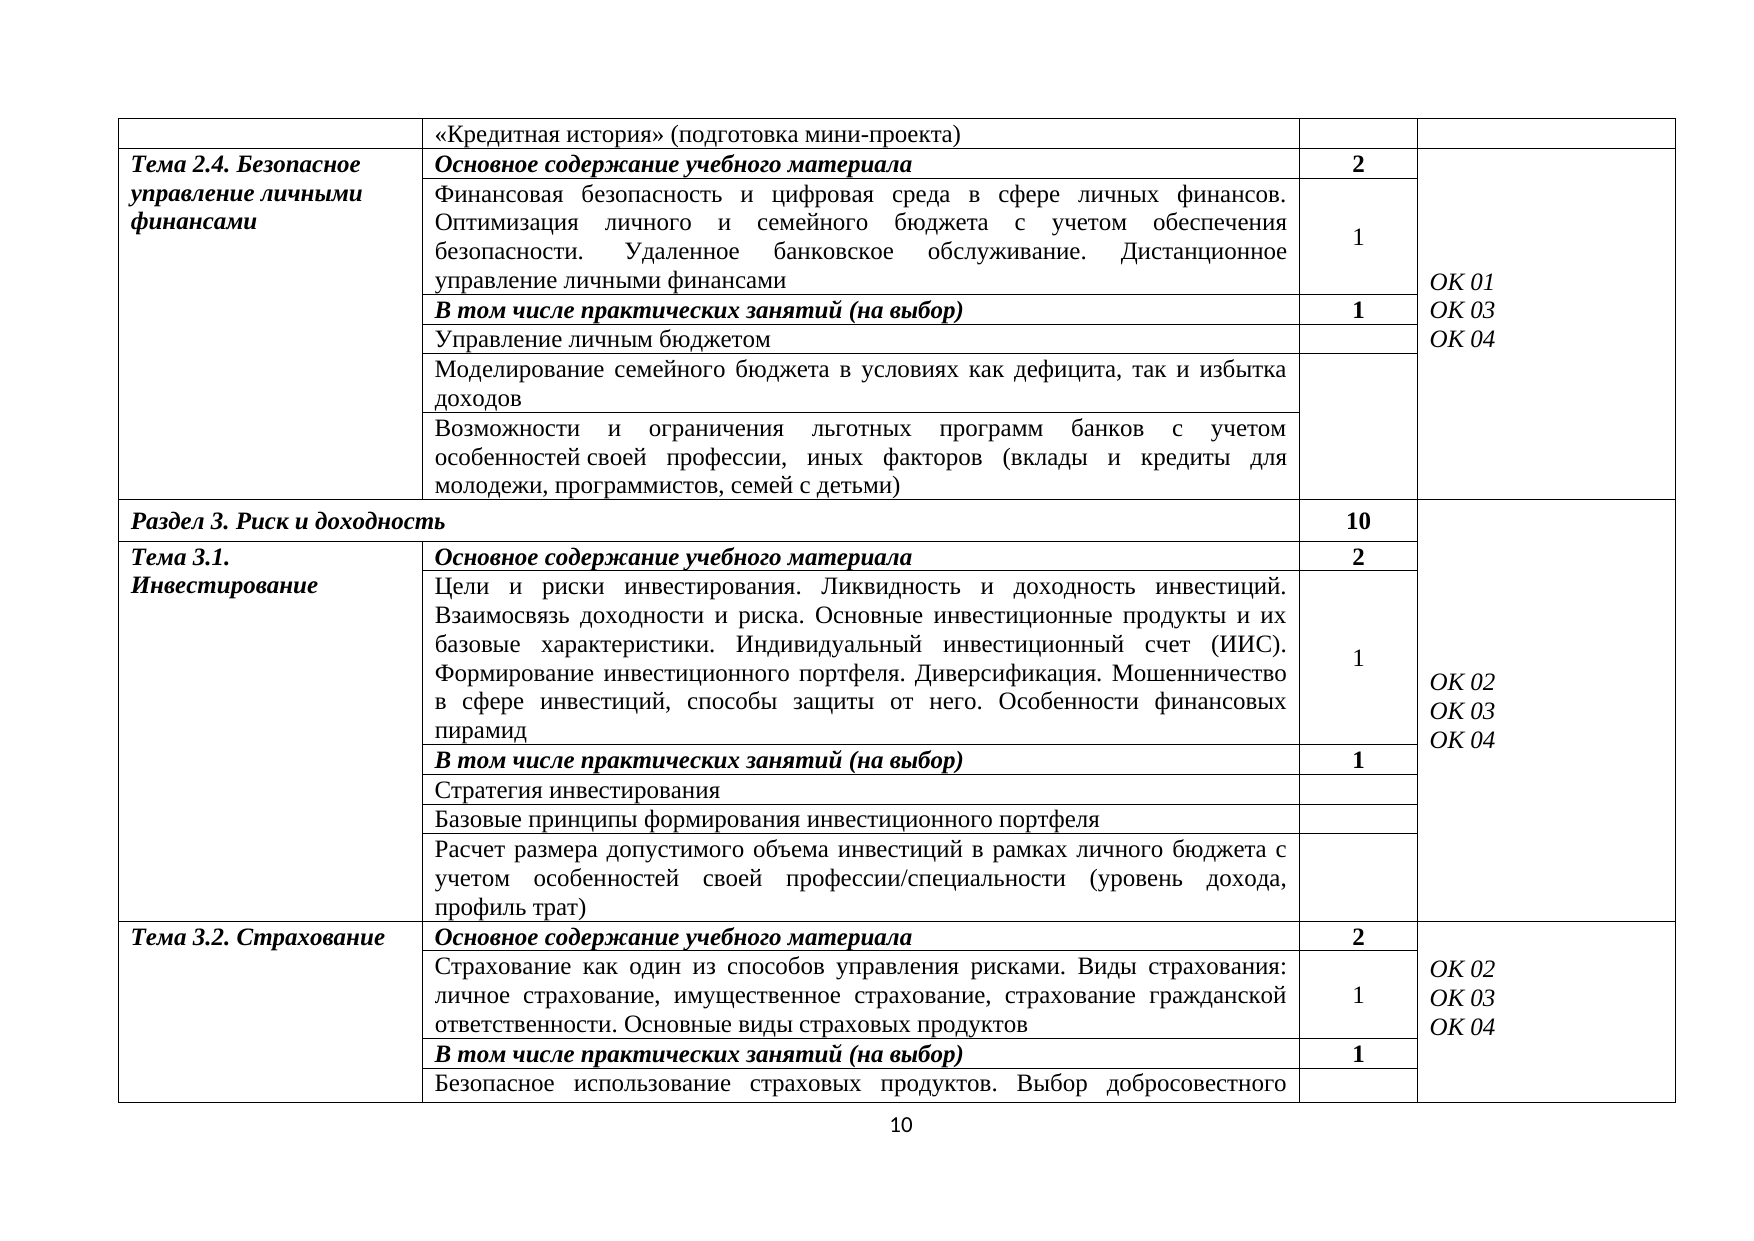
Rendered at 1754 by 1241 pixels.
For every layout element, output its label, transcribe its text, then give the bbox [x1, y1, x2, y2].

table_cell Стратегия инвестирования [423, 775, 1299, 803]
table_cell [1300, 325, 1417, 353]
table_cell Моделирование семейного бюджета в условиях как дефицита, так и избытка доходов [423, 354, 1299, 412]
table_cell 1 [1300, 745, 1417, 774]
table_cell Тема 2.4. Безопасное управление личными финансами [119, 149, 422, 499]
table_cell ОК 02 ОК 03 ОК 04 [1418, 500, 1675, 921]
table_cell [423, 119, 1299, 148]
table_cell [1300, 834, 1417, 921]
table_cell [1300, 119, 1417, 148]
table_cell Базовые принципы формирования инвестиционного портфеля [423, 805, 1299, 833]
table_cell 1 [1300, 571, 1417, 744]
table_cell 1 [1300, 951, 1417, 1038]
table_cell 2 [1300, 149, 1417, 178]
table_cell 1 [1300, 179, 1417, 294]
table_cell 1 [1300, 295, 1417, 323]
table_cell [423, 1069, 1299, 1102]
table_cell Расчет размера допустимого объема инвестиций в рамках личного бюджета с учетом особенностей своей профессии/специальности (уровень дохода, профиль трат) [423, 834, 1299, 921]
table_cell [1300, 354, 1417, 499]
table_cell [1300, 1069, 1417, 1102]
table_cell В том числе практических занятий (на выбор) [423, 1039, 1299, 1067]
table_cell ОК 02 ОК 03 ОК 04 [1418, 922, 1675, 1102]
table_cell ОК 01 ОК 03 ОК 04 [1418, 149, 1675, 499]
table_cell 2 [1300, 542, 1417, 570]
table_cell Возможности и ограничения льготных программ банков с учетом особенностей своей профессии, иных факторов (вклады и кредиты для молодежи, программистов, семей с детьми) [423, 413, 1299, 499]
table_cell В том числе практических занятий (на выбор) [423, 745, 1299, 774]
table_cell Раздел 3. Риск и доходность [119, 500, 1299, 541]
table_cell Тема 3.2. Страхование [119, 922, 422, 1102]
table_cell Страхование как один из способов управления рисками. Виды страхования: личное страхование, имущественное страхование, страхование гражданской ответственности. Основные виды страховых продуктов [423, 951, 1299, 1038]
table_cell Цели и риски инвестирования. Ликвидность и доходность инвестиций. Взаимосвязь доходности и риска. Основные инвестиционные продукты и их базовые характеристики. Индивидуальный инвестиционный счет (ИИС). Формирование инвестиционного портфеля. Диверсификация. Мошенничество в сфере инвестиций, способы защиты от него. Особенности финансовых пирамид [423, 571, 1299, 744]
table_cell Финансовая безопасность и цифровая среда в сфере личных финансов. Оптимизация личного и семейного бюджета с учетом обеспечения безопасности. Удаленное банковское обслуживание. Дистанционное управление личными финансами [423, 179, 1299, 294]
table_cell Тема 3.1. Инвестирование [119, 542, 422, 921]
table_cell Управление личным бюджетом [423, 325, 1299, 353]
table_cell Основное содержание учебного материала [423, 149, 1299, 178]
table_cell В том числе практических занятий (на выбор) [423, 295, 1299, 323]
table_cell [1300, 775, 1417, 803]
table_cell 1 [1300, 1039, 1417, 1067]
table_cell [1300, 805, 1417, 833]
table_cell Основное содержание учебного материала [423, 922, 1299, 950]
table_cell Основное содержание учебного материала [423, 542, 1299, 570]
table_cell 10 [1300, 500, 1417, 541]
table_cell 2 [1300, 922, 1417, 950]
